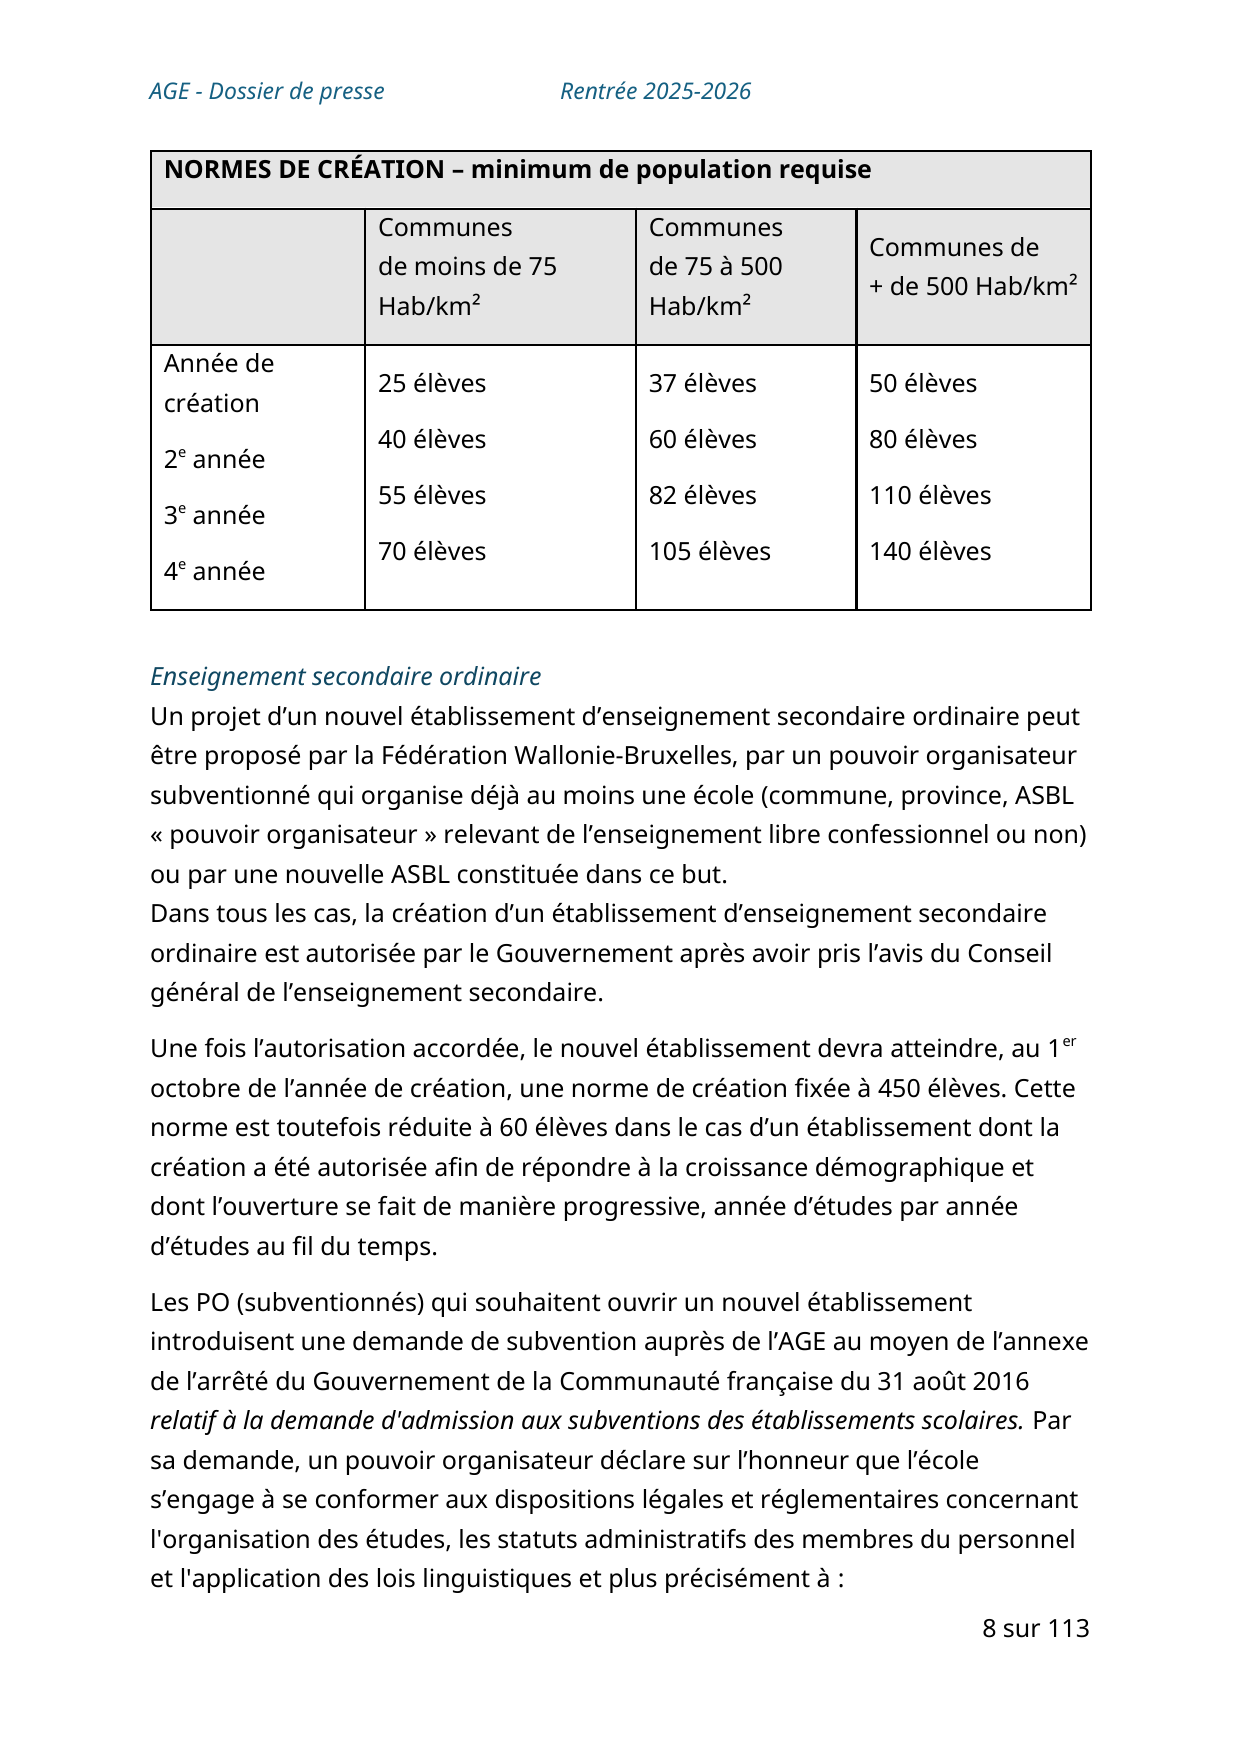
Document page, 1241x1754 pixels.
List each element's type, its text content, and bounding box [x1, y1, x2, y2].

text Un projet d’un nouvel établissement d’enseignement secondaire ordinaire peut être proposé par la Fédération Wallonie-Bruxelles, par un pouvoir organisateur subventionné qui organise déjà au moins une école (commune, province, ASBL [150, 698, 1090, 811]
table_cell [152, 210, 364, 344]
table_header NORMES DE CRÉATION – minimum de population requise [152, 152, 1090, 207]
table_cell Communes de + de 500 Hab/km² [858, 210, 1090, 344]
table_cell Année de création 2e année 3e année 4e année [152, 346, 364, 609]
text « pouvoir organisateur » relevant de l’enseignement libre confessionnel ou non) ou par une nouvelle ASBL constituée dans ce but. [150, 817, 1090, 890]
text Les PO (subventionnés) qui souhaitent ouvrir un nouvel établissement introduisent une demande de subvention auprès de l’AGE au moyen de l’annexe de l’arrêté du Gouvernement de la Communauté française du 31 août 2016 relatif à la demande d'admission aux subventions des établissements scolaires. Par sa demande, un pouvoir organisateur déclare sur l’honneur que l’école s’engage à se conformer aux dispositions légales et réglementaires concernant l'organisation des études, les statuts administratifs des membres du personnel et l'application des lois linguistiques et plus précisément à : [150, 1284, 1090, 1595]
table_cell Communes de 75 à 500 Hab/km² [637, 210, 855, 344]
text Une fois l’autorisation accordée, le nouvel établissement devra atteindre, au 1er octobre de l’année de création, une norme de création fixée à 450 élèves. Cette norme est toutefois réduite à 60 élèves dans le cas d’un établissement dont la création a été autorisée afin de répondre à la croissance démographique et dont l’ouverture se fait de manière progressive, année d’études par année d’études au fil du temps. [150, 1031, 1090, 1262]
table_cell 50 élèves 80 élèves 110 élèves 140 élèves [858, 346, 1090, 609]
subtitle Enseignement secondaire ordinaire [150, 659, 1090, 693]
table_cell Communes de moins de 75 Hab/km² [366, 210, 635, 344]
table_cell 25 élèves 40 élèves 55 élèves 70 élèves [366, 346, 635, 609]
text Dans tous les cas, la création d’un établissement d’enseignement secondaire ordinaire est autorisée par le Gouvernement après avoir pris l’avis du Conseil général de l’enseignement secondaire. [150, 896, 1090, 1009]
table_cell 37 élèves 60 élèves 82 élèves 105 élèves [637, 346, 855, 609]
